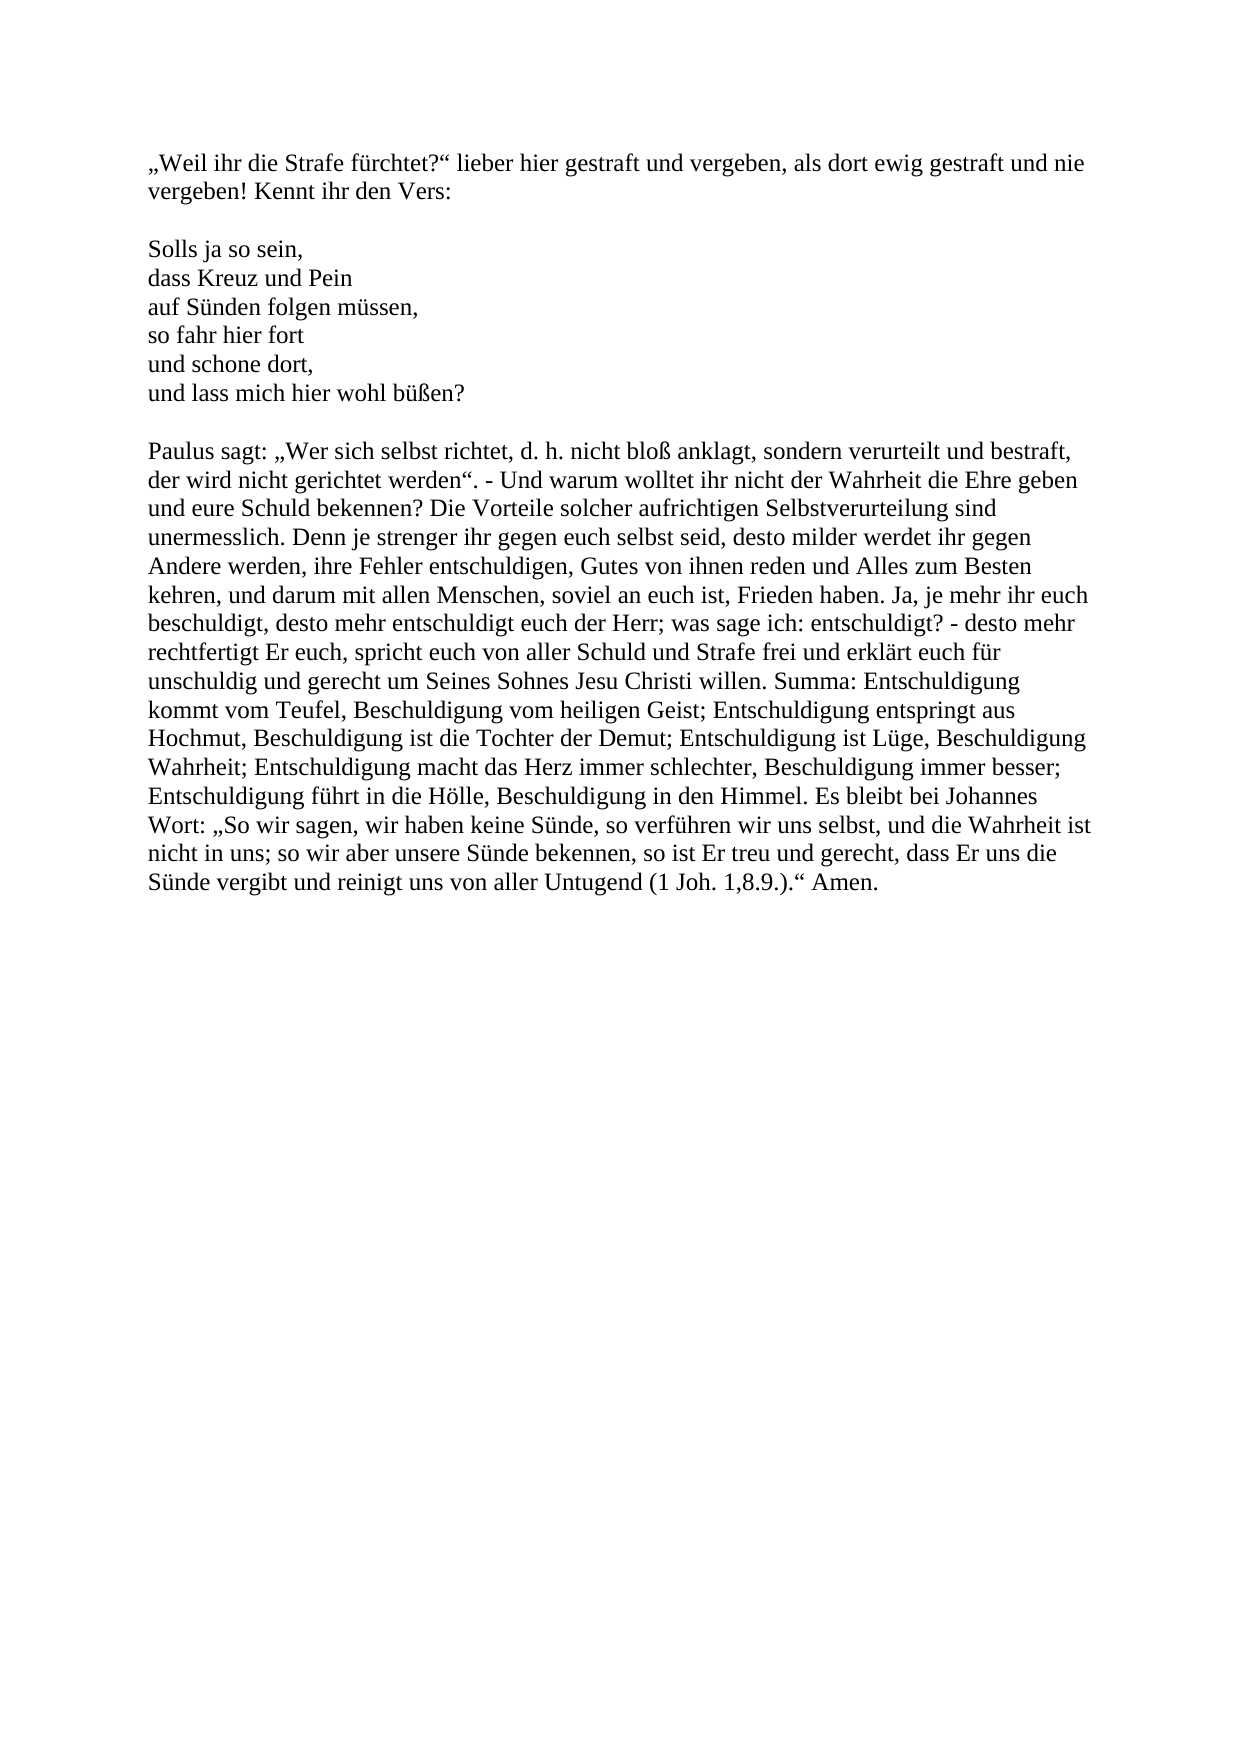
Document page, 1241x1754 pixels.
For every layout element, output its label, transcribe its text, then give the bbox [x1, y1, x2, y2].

text Paulus sagt: „Wer sich selbst richtet, d. h. nicht bloß anklagt, sondern verurteilt und bestraft, der wird nicht gerichtet werden“. - Und warum wolltet ihr nicht der Wahrheit die Ehre geben und eure Schuld bekennen? Die Vorteile solcher aufrichtigen Selbstverurteilung sind unermesslich. Denn je strenger ihr gegen euch selbst seid, desto milder werdet ihr gegen Andere werden, ihre Fehler entschuldigen, Gutes von ihnen reden und Alles zum Besten kehren, und darum mit allen Menschen, soviel an euch ist, Frieden haben. Ja, je mehr ihr euch beschuldigt, desto mehr entschuldigt euch der Herr; was sage ich: entschuldigt? - desto mehr rechtfertigt Er euch, spricht euch von aller Schuld und Strafe frei und erklärt euch für unschuldig und gerecht um Seines Sohnes Jesu Christi willen. Summa: Entschuldigung kommt vom Teufel, Beschuldigung vom heiligen Geist; Entschuldigung entspringt aus Hochmut, Beschuldigung ist die Tochter der Demut; Entschuldigung ist Lüge, Beschuldigung Wahrheit; Entschuldigung macht das Herz immer schlechter, Beschuldigung immer besser; Entschuldigung führt in die Hölle, Beschuldigung in den Himmel. Es bleibt bei Johannes Wort: „So wir sagen, wir haben keine Sünde, so verführen wir uns selbst, und die Wahrheit ist nicht in uns; so wir aber unsere Sünde bekennen, so ist Er treu und gerecht, dass Er uns die Sünde vergibt und reinigt uns von aller Untugend (1 Joh. 1,8.9.).“ Amen. [148, 436, 1093, 896]
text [148, 148, 1093, 205]
text Solls ja so sein, dass Kreuz und Pein auf Sünden folgen müssen, so fahr hier fort und schone dort, und lass mich hier wohl büßen? [148, 234, 1093, 407]
